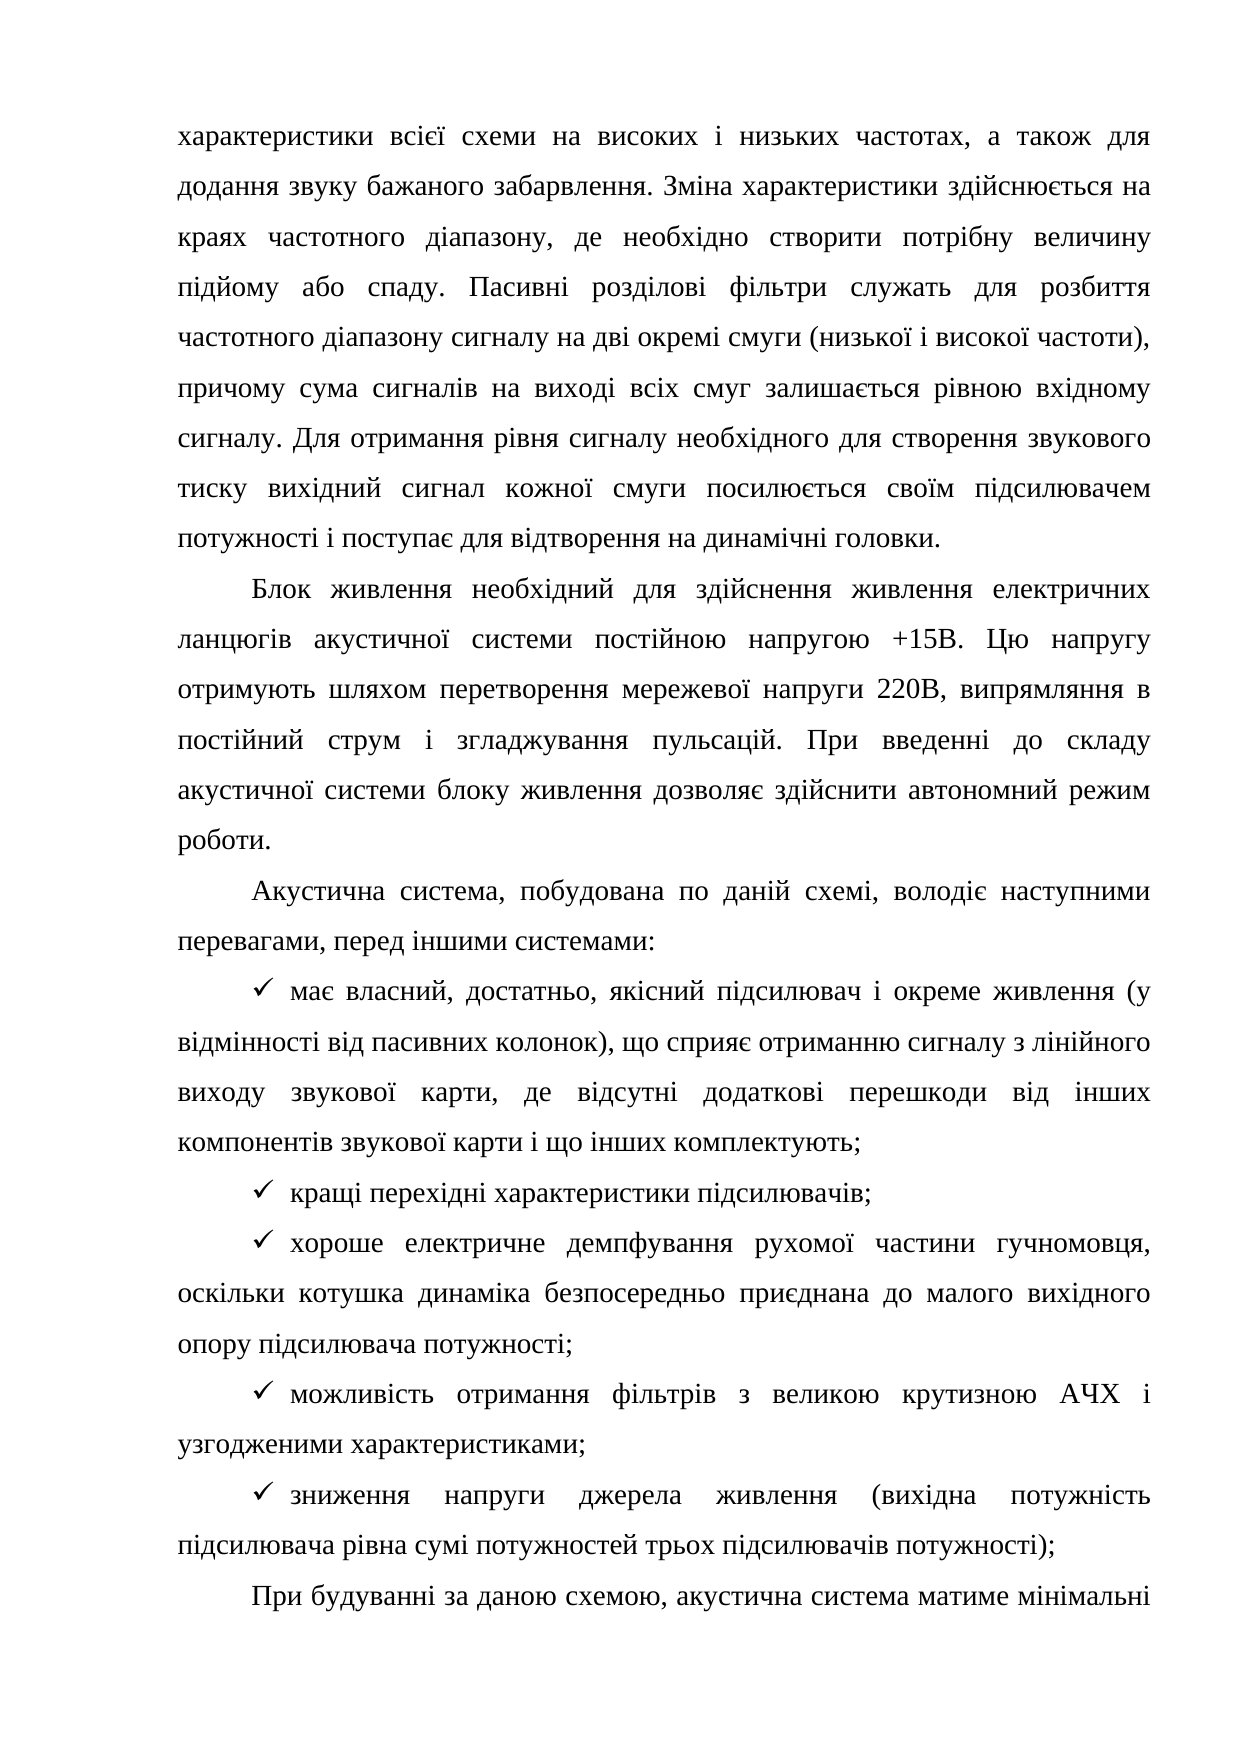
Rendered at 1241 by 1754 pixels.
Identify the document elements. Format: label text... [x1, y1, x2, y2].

list хороше електричне демпфування рухомої частини гучномовця, оскільки котушка динаміка безпосередньо приєднана до малого вихідного опору підсилювача потужності; [177, 1225, 1152, 1359]
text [177, 118, 1152, 554]
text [177, 1578, 1152, 1611]
text Блок живлення необхідний для здійснення живлення електричних ланцюгів акустичної системи постійною напругою +15В. Цю напругу отримують шляхом перетворення мережевої напруги 220В, випрямляння в постійний струм і згладжування пульсацій. При введенні до складу акустичної системи блоку живлення дозволяє здійснити автономний режим роботи. [177, 571, 1152, 856]
list можливість отримання фільтрів з великою крутизною АЧХ і узгодженими характеристиками; [177, 1376, 1152, 1460]
list кращі перехідні характеристики підсилювачів; [177, 1175, 1152, 1208]
list зниження напруги джерела живлення (вихідна потужність підсилювача рівна сумі потужностей трьох підсилювачів потужності); [177, 1477, 1152, 1561]
list має власний, достатньо, якісний підсилювач і окреме живлення (у відмінності від пасивних колонок), що сприяє отриманню сигналу з лінійного виходу звукової карти, де відсутні додаткові перешкоди від інших компонентів звукової карти і що інших комплектують; [177, 973, 1152, 1158]
text Акустична система, побудована по даній схемі, володіє наступними перевагами, перед іншими системами: [177, 873, 1152, 957]
